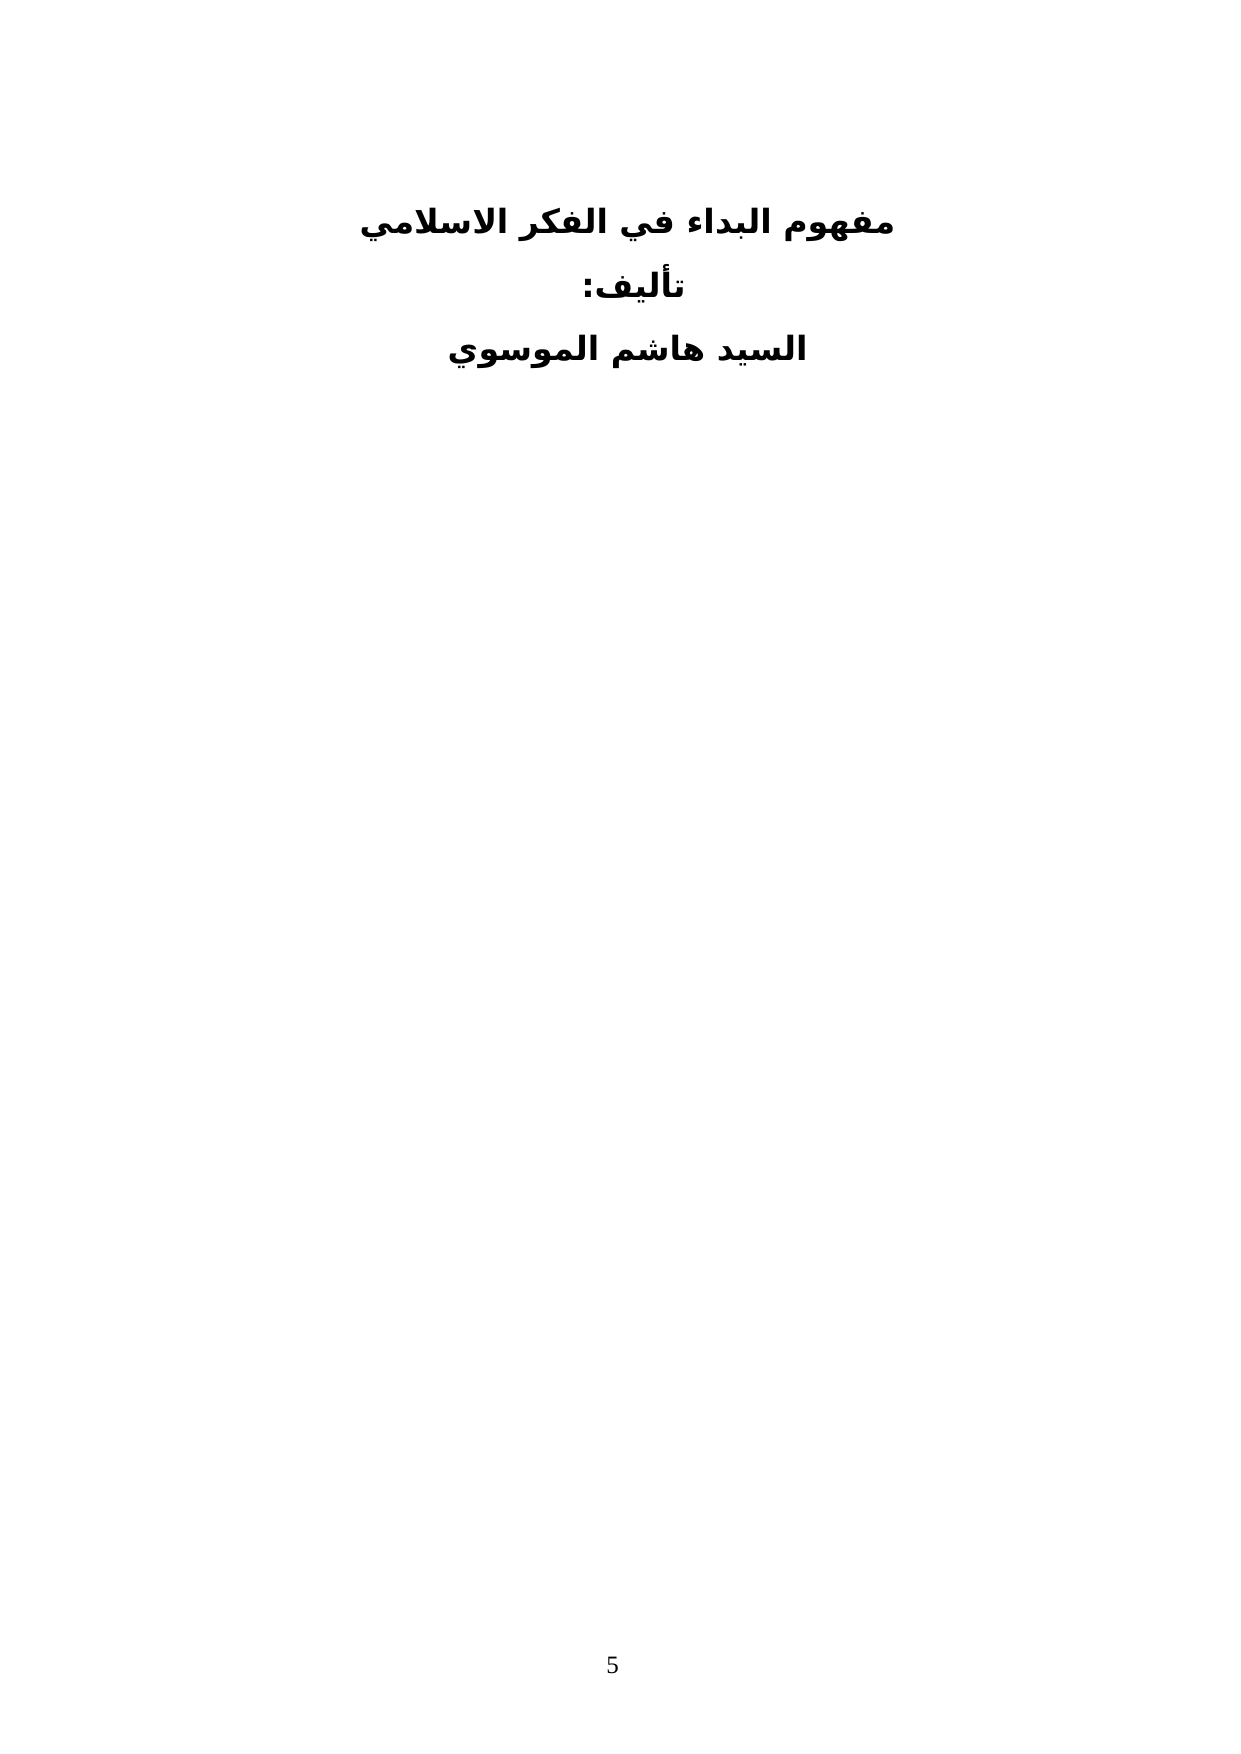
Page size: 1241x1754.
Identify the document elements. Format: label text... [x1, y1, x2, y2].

text السيد هاشم الموسوي [222, 330, 1033, 369]
text مفهوم البداء في الفكر الاسلامي [222, 202, 1033, 241]
text تأليف: [222, 266, 1033, 305]
